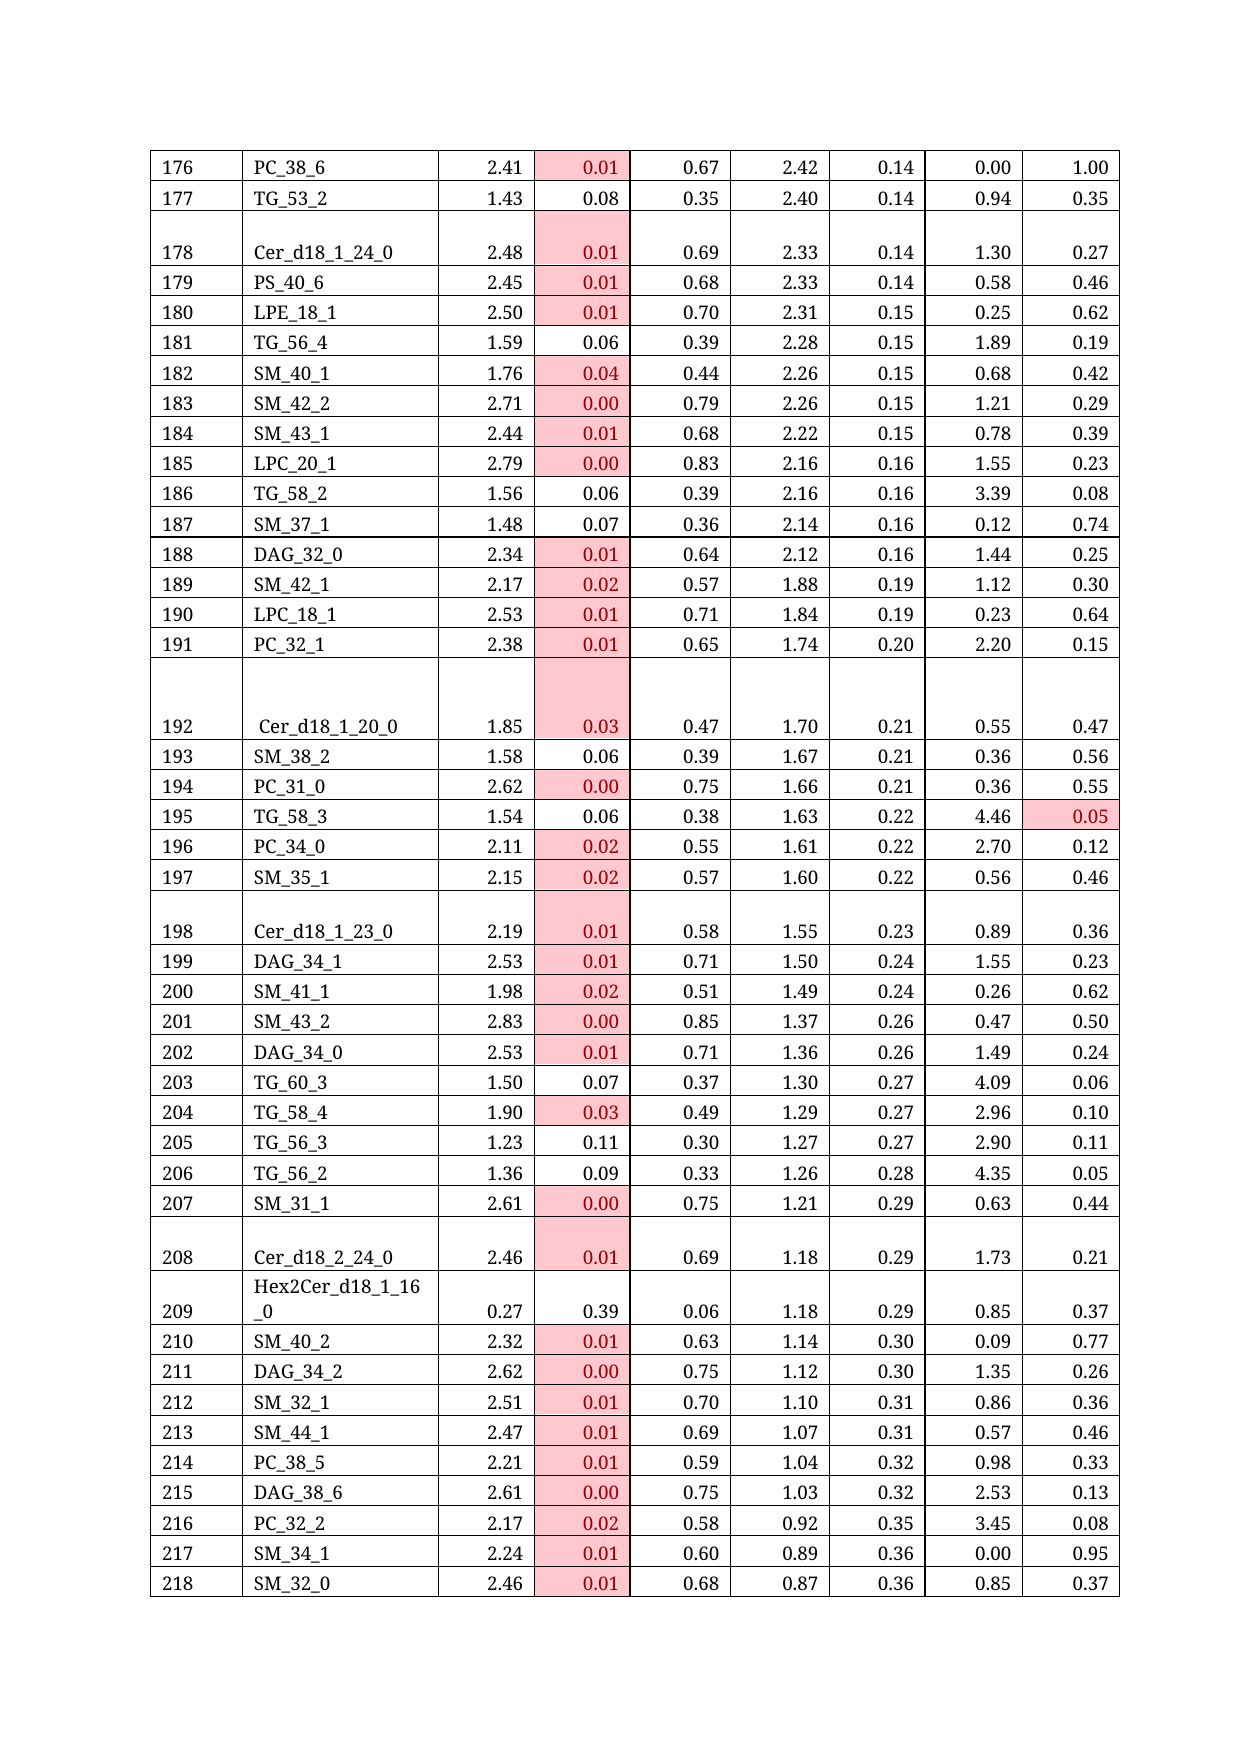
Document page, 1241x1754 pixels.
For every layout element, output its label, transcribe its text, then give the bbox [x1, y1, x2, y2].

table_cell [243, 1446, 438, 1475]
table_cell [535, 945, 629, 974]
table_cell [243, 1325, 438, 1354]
table_cell 0.20 [830, 628, 924, 657]
table_cell 2.53 [439, 598, 534, 627]
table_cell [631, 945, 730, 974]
table_cell 2.28 [731, 326, 829, 355]
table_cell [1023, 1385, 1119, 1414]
table_cell 0.29 [1023, 386, 1119, 416]
table_cell 2.62 [439, 770, 534, 799]
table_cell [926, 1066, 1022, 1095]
table_cell 0.69 [631, 211, 730, 264]
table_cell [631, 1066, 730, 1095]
table_cell 0.94 [926, 181, 1022, 210]
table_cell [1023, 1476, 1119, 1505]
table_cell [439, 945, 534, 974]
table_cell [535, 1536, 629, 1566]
table_cell 0.30 [1023, 568, 1119, 597]
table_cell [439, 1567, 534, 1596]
table_cell 0.68 [631, 266, 730, 295]
table_cell 196 [151, 830, 242, 859]
table_cell PC_34_0 [243, 830, 438, 859]
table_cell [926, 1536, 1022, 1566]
table_cell 0.06 [535, 800, 629, 829]
table_cell 0.67 [631, 151, 730, 180]
table_cell 178 [151, 211, 242, 264]
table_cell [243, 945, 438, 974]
table_cell 2.34 [439, 538, 534, 567]
table_cell 0.27 [1023, 211, 1119, 264]
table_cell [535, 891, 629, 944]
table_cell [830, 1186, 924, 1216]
table_cell 1.84 [731, 598, 829, 627]
table_cell 4.46 [926, 800, 1022, 829]
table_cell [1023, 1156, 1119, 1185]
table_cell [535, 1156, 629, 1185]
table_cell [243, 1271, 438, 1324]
table_cell 1.58 [439, 740, 534, 769]
table_cell 0.64 [631, 538, 730, 567]
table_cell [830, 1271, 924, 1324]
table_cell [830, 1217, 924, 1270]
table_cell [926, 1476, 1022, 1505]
table_cell 177 [151, 181, 242, 210]
table_cell 1.63 [731, 800, 829, 829]
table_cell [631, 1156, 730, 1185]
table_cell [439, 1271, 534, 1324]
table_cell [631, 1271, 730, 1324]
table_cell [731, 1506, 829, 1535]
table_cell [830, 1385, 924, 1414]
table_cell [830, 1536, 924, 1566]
table_cell 2.17 [439, 568, 534, 597]
table_cell 186 [151, 477, 242, 506]
table_cell 0.39 [631, 740, 730, 769]
table_cell 1.85 [439, 658, 534, 738]
table_cell PS_40_6 [243, 266, 438, 295]
table_cell 2.31 [731, 296, 829, 325]
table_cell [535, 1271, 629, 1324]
table_cell 187 [151, 507, 242, 536]
table_cell 0.65 [631, 628, 730, 657]
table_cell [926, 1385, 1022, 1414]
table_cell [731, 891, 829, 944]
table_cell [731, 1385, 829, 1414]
table_cell 1.43 [439, 181, 534, 210]
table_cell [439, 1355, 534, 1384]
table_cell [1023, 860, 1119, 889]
table_cell 0.57 [631, 568, 730, 597]
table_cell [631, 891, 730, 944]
table_cell 1.74 [731, 628, 829, 657]
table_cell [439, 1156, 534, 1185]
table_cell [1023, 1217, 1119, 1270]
table_cell 2.70 [926, 830, 1022, 859]
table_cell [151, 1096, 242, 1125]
table_cell 2.38 [439, 628, 534, 657]
table_cell 189 [151, 568, 242, 597]
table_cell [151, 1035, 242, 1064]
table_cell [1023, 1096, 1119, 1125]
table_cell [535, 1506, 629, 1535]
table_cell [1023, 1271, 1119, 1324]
table_cell 0.03 [535, 658, 629, 738]
table_cell 0.55 [926, 658, 1022, 738]
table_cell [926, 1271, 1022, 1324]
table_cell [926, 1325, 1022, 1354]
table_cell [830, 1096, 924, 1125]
table_cell 0.75 [631, 770, 730, 799]
table_cell 0.56 [1023, 740, 1119, 769]
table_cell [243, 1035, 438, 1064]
table_cell 0.55 [1023, 770, 1119, 799]
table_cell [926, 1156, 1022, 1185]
table_cell 0.83 [631, 447, 730, 476]
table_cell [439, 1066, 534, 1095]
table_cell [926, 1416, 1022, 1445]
table_cell 176 [151, 151, 242, 180]
table_cell 0.06 [535, 326, 629, 355]
table_cell 1.67 [731, 740, 829, 769]
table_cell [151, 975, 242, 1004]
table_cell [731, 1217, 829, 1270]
table_cell 0.00 [535, 447, 629, 476]
table_cell 2.33 [731, 211, 829, 264]
table_cell 0.25 [926, 296, 1022, 325]
table_cell 1.48 [439, 507, 534, 536]
table_cell 0.36 [631, 507, 730, 536]
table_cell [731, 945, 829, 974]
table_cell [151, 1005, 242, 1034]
table_cell 190 [151, 598, 242, 627]
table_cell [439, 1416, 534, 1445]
table_cell 2.45 [439, 266, 534, 295]
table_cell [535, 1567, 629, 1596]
table_cell SM_42_1 [243, 568, 438, 597]
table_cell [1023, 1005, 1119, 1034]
table_cell 0.55 [631, 830, 730, 859]
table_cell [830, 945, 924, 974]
table_cell 185 [151, 447, 242, 476]
table_cell 0.14 [830, 266, 924, 295]
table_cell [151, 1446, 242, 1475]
table_cell LPE_18_1 [243, 296, 438, 325]
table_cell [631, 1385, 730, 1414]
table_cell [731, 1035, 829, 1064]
table_cell 2.16 [731, 447, 829, 476]
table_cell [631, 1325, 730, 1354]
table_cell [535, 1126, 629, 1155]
table_cell 1.12 [926, 568, 1022, 597]
table_cell PC_32_1 [243, 628, 438, 657]
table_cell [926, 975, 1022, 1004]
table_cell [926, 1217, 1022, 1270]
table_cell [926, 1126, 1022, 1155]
table_cell PC_38_6 [243, 151, 438, 180]
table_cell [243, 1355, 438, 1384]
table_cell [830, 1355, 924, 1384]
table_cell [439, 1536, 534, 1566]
table_cell 197 [151, 860, 242, 889]
table_cell 1.56 [439, 477, 534, 506]
table_cell 2.71 [439, 386, 534, 416]
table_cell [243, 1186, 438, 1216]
table_cell 0.39 [1023, 417, 1119, 446]
table_cell 179 [151, 266, 242, 295]
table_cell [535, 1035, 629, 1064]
table_cell 0.38 [631, 800, 730, 829]
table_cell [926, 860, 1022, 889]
table_cell 0.46 [1023, 266, 1119, 295]
table_cell 0.21 [830, 740, 924, 769]
table_cell 2.26 [731, 356, 829, 385]
table_cell 2.44 [439, 417, 534, 446]
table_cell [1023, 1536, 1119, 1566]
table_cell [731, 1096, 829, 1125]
table_cell 0.68 [631, 417, 730, 446]
table_cell DAG_32_0 [243, 538, 438, 567]
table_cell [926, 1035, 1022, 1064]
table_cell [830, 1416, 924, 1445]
table_cell 191 [151, 628, 242, 657]
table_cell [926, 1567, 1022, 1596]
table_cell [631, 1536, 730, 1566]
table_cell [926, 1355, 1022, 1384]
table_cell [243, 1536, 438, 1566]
table_cell SM_43_1 [243, 417, 438, 446]
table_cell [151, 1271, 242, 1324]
table_cell 0.06 [535, 740, 629, 769]
table_cell Cer_d18_1_24_0 [243, 211, 438, 264]
table_cell 0.01 [535, 417, 629, 446]
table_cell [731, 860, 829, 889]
table_cell TG_58_3 [243, 800, 438, 829]
table_cell 0.47 [631, 658, 730, 738]
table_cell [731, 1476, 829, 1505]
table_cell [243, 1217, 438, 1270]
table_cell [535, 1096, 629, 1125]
table_cell 0.00 [535, 386, 629, 416]
table_cell 0.15 [830, 386, 924, 416]
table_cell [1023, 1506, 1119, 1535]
table_cell 0.22 [830, 800, 924, 829]
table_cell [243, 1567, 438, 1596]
table_cell 2.16 [731, 477, 829, 506]
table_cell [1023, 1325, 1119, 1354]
table_cell 195 [151, 800, 242, 829]
table_cell 0.19 [830, 568, 924, 597]
table_cell 2.22 [731, 417, 829, 446]
table_cell 0.44 [631, 356, 730, 385]
table_cell 1.61 [731, 830, 829, 859]
table_cell 1.44 [926, 538, 1022, 567]
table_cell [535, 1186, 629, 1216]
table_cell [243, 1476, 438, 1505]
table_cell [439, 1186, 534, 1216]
table_cell 1.66 [731, 770, 829, 799]
table_cell 0.15 [1023, 628, 1119, 657]
table_cell 0.23 [926, 598, 1022, 627]
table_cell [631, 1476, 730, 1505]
table_cell 181 [151, 326, 242, 355]
table_cell SM_38_2 [243, 740, 438, 769]
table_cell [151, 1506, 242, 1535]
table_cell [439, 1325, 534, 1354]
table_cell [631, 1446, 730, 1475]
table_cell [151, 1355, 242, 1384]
table_cell 0.21 [830, 770, 924, 799]
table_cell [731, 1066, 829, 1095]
table_cell 0.05 [1023, 800, 1119, 829]
table_cell 2.20 [926, 628, 1022, 657]
table_cell 2.11 [439, 830, 534, 859]
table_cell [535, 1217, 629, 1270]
table_cell 1.88 [731, 568, 829, 597]
table_cell 2.48 [439, 211, 534, 264]
table_cell 0.01 [535, 628, 629, 657]
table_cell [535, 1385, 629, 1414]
table_cell 192 [151, 658, 242, 738]
table_cell TG_56_4 [243, 326, 438, 355]
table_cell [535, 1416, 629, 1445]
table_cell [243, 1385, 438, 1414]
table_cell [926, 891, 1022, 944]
table_cell 1.70 [731, 658, 829, 738]
table_cell Cer_d18_1_20_0 [243, 658, 438, 738]
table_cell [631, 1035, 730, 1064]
table_cell 0.36 [926, 740, 1022, 769]
table_cell 2.33 [731, 266, 829, 295]
table_cell 1.59 [439, 326, 534, 355]
table_cell 0.23 [1023, 447, 1119, 476]
table_cell 0.01 [535, 296, 629, 325]
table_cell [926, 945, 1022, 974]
table_cell 0.07 [535, 507, 629, 536]
table_cell 0.35 [1023, 181, 1119, 210]
table_cell 0.15 [830, 356, 924, 385]
table_cell 2.12 [731, 538, 829, 567]
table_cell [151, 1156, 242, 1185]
table_cell 0.12 [1023, 830, 1119, 859]
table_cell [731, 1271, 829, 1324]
table_cell 184 [151, 417, 242, 446]
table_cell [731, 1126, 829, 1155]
table_cell 0.14 [830, 211, 924, 264]
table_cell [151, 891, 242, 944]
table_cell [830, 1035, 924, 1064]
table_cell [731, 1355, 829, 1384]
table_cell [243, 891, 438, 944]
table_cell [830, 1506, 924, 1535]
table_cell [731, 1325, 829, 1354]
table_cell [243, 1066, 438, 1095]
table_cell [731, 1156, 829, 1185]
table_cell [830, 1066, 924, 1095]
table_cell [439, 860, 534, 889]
table_cell 0.14 [830, 181, 924, 210]
table_cell 0.22 [830, 830, 924, 859]
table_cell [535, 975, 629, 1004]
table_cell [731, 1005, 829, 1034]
table_cell 2.50 [439, 296, 534, 325]
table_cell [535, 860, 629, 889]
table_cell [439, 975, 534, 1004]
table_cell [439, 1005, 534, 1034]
table_cell 0.71 [631, 598, 730, 627]
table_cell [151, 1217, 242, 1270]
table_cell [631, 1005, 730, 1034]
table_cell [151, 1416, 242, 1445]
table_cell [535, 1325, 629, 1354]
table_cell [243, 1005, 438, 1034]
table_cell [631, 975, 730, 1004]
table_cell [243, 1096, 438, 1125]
table_cell 182 [151, 356, 242, 385]
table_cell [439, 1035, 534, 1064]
table_cell 0.39 [631, 326, 730, 355]
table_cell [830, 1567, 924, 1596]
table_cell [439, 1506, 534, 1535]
table_cell 0.19 [1023, 326, 1119, 355]
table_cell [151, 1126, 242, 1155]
table_cell 0.01 [535, 266, 629, 295]
table_cell 0.00 [535, 770, 629, 799]
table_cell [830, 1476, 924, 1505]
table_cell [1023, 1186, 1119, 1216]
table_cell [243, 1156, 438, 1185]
table_cell 188 [151, 538, 242, 567]
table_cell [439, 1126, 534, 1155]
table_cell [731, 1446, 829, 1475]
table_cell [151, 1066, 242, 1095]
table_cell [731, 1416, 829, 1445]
table_cell 183 [151, 386, 242, 416]
table_cell 1.30 [926, 211, 1022, 264]
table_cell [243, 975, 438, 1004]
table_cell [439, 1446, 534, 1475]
table_cell LPC_20_1 [243, 447, 438, 476]
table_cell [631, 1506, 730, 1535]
table_cell 0.01 [535, 151, 629, 180]
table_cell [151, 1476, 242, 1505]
table_cell 0.79 [631, 386, 730, 416]
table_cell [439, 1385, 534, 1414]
table_cell 0.74 [1023, 507, 1119, 536]
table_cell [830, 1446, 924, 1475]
table_cell 0.12 [926, 507, 1022, 536]
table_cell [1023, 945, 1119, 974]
table_cell TG_53_2 [243, 181, 438, 210]
table_cell 0.25 [1023, 538, 1119, 567]
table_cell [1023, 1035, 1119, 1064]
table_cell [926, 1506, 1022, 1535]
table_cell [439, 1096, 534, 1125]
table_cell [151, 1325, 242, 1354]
table_cell 2.79 [439, 447, 534, 476]
table_cell 0.02 [535, 568, 629, 597]
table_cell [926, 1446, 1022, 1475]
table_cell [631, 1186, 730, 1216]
table_cell 0.01 [535, 211, 629, 264]
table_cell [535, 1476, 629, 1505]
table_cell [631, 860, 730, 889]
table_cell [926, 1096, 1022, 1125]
table_cell 0.16 [830, 477, 924, 506]
table_cell 0.01 [535, 538, 629, 567]
table_cell 0.15 [830, 326, 924, 355]
table_cell 1.00 [1023, 151, 1119, 180]
table_cell 0.36 [926, 770, 1022, 799]
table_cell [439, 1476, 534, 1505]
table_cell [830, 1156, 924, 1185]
table_cell 2.14 [731, 507, 829, 536]
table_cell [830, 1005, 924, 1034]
table_cell 0.39 [631, 477, 730, 506]
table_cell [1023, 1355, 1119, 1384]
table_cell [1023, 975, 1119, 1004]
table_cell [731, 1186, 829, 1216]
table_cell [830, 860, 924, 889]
table_cell 180 [151, 296, 242, 325]
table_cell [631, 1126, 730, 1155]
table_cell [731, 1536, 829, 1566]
table_cell 0.70 [631, 296, 730, 325]
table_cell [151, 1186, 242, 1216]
table_cell 0.68 [926, 356, 1022, 385]
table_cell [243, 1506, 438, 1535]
table_cell 0.35 [631, 181, 730, 210]
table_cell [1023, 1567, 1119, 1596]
table_cell 0.42 [1023, 356, 1119, 385]
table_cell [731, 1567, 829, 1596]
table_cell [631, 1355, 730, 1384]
table_cell 1.89 [926, 326, 1022, 355]
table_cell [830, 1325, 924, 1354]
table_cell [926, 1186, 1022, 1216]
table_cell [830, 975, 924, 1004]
table_cell 2.41 [439, 151, 534, 180]
table_cell 2.26 [731, 386, 829, 416]
table_cell 2.40 [731, 181, 829, 210]
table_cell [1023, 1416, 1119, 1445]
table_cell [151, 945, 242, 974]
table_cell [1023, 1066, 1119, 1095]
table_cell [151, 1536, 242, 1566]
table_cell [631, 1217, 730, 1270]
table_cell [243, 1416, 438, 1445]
table_cell 0.06 [535, 477, 629, 506]
table_cell 1.55 [926, 447, 1022, 476]
table_cell 0.19 [830, 598, 924, 627]
table_cell 0.16 [830, 447, 924, 476]
table_cell 0.15 [830, 417, 924, 446]
table_cell 0.00 [926, 151, 1022, 180]
table_cell 0.08 [535, 181, 629, 210]
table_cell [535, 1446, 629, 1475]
table_cell 2.42 [731, 151, 829, 180]
table_cell 0.62 [1023, 296, 1119, 325]
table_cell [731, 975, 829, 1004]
table_cell SM_35_1 [243, 860, 438, 889]
table_cell SM_37_1 [243, 507, 438, 536]
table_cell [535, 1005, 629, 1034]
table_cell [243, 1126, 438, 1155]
table_cell 1.76 [439, 356, 534, 385]
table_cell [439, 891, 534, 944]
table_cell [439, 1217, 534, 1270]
table_cell 1.21 [926, 386, 1022, 416]
table_cell 194 [151, 770, 242, 799]
table_cell 0.04 [535, 356, 629, 385]
table_cell TG_58_2 [243, 477, 438, 506]
table_cell 0.58 [926, 266, 1022, 295]
table_cell 0.02 [535, 830, 629, 859]
table_cell 0.47 [1023, 658, 1119, 738]
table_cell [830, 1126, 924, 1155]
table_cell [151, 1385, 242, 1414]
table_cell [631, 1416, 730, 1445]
table_cell 0.01 [535, 598, 629, 627]
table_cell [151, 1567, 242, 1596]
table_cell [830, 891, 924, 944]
table_cell 0.14 [830, 151, 924, 180]
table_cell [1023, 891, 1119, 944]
table_cell 0.15 [830, 296, 924, 325]
table_cell LPC_18_1 [243, 598, 438, 627]
table_cell 0.08 [1023, 477, 1119, 506]
table_cell SM_42_2 [243, 386, 438, 416]
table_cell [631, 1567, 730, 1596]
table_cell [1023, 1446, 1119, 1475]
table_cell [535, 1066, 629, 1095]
table_cell 0.64 [1023, 598, 1119, 627]
table_cell SM_40_1 [243, 356, 438, 385]
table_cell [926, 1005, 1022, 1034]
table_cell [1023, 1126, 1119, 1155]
table_cell 0.16 [830, 507, 924, 536]
table_cell 0.16 [830, 538, 924, 567]
table_cell PC_31_0 [243, 770, 438, 799]
table_cell 1.54 [439, 800, 534, 829]
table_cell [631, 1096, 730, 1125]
table_cell 193 [151, 740, 242, 769]
table_cell 0.78 [926, 417, 1022, 446]
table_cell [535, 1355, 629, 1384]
table_cell 0.21 [830, 658, 924, 738]
table_cell 3.39 [926, 477, 1022, 506]
